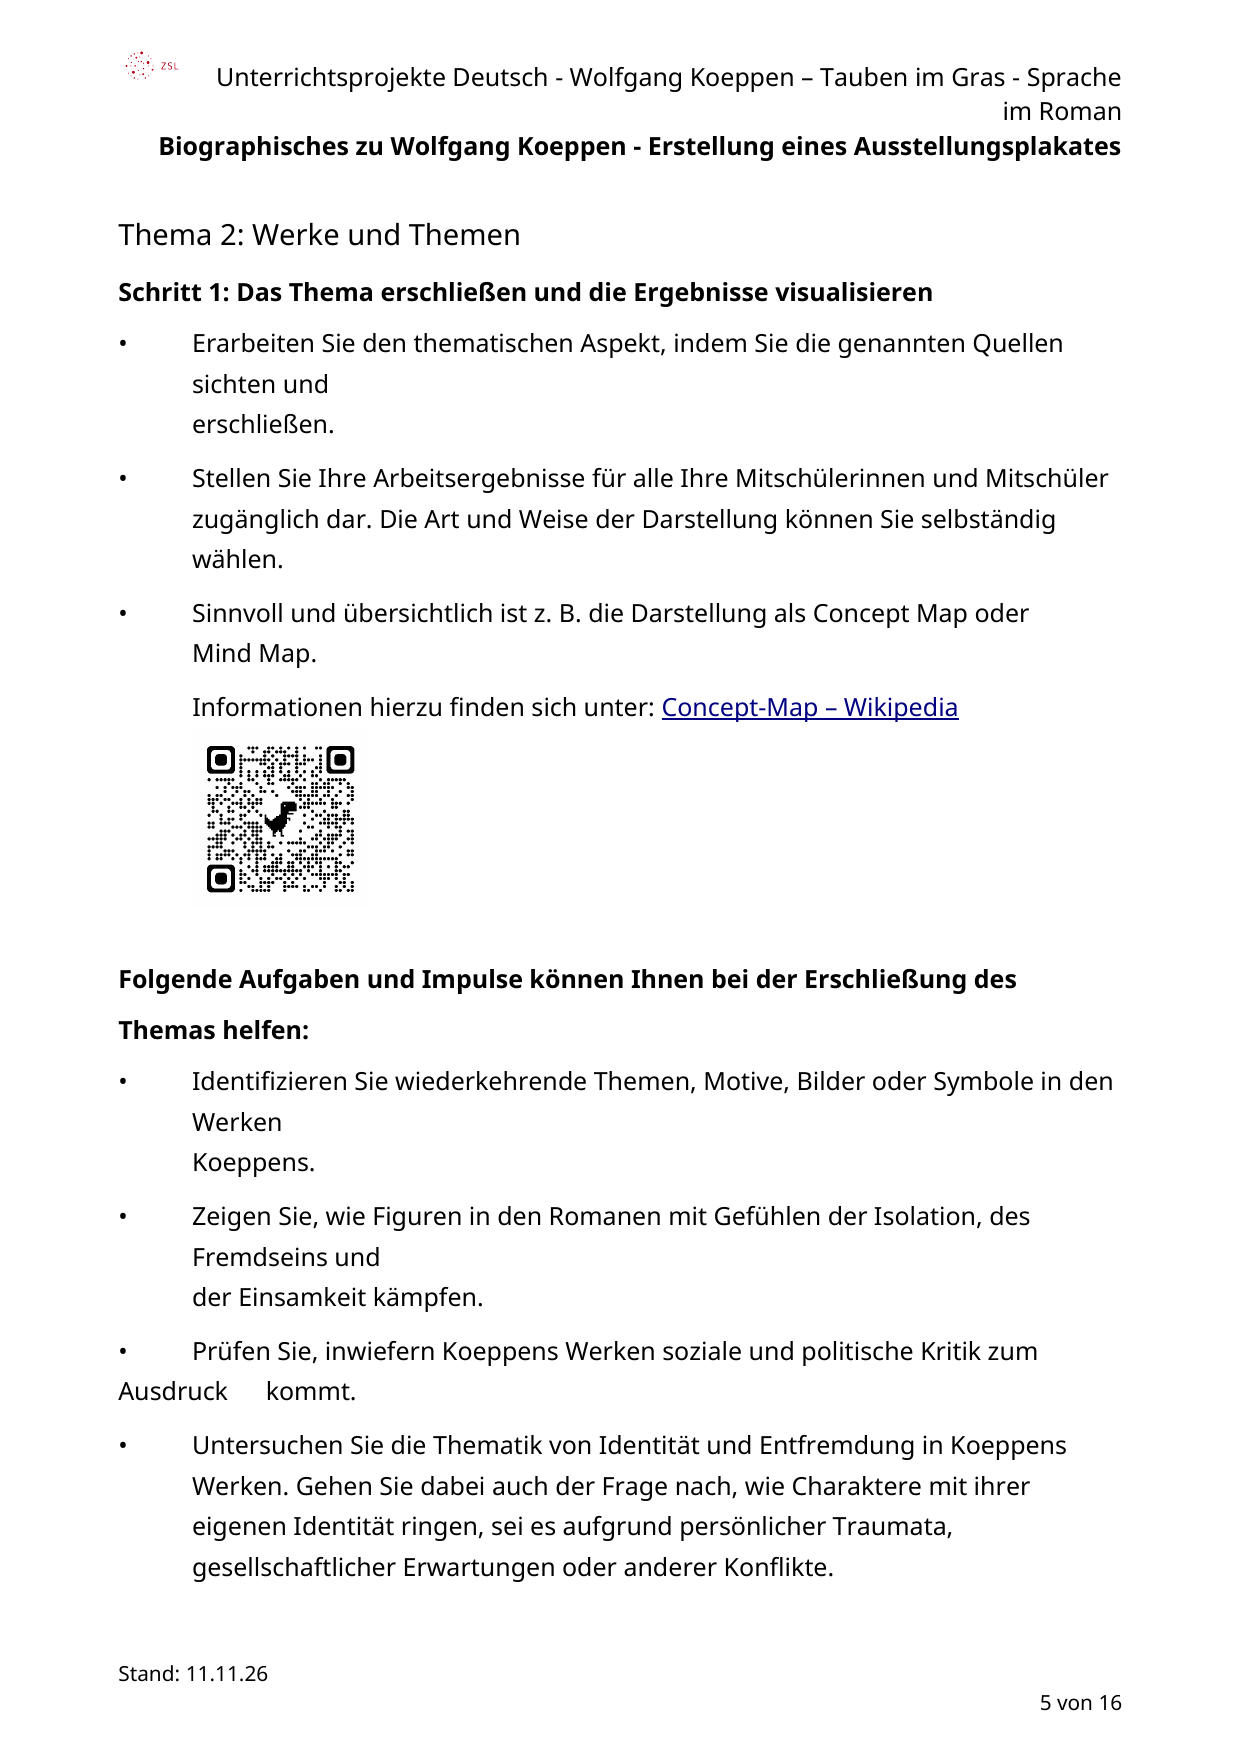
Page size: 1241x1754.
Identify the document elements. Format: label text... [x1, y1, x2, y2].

text • Untersuchen Sie die Thematik von Identität und Entfremdung in Koeppens Werken. Gehen Sie dabei auch der Frage nach, wie Charaktere mit ihrer eigenen Identität ringen, sei es aufgrund persönlicher Traumata, gesellschaftlicher Erwartungen oder anderer Konflikte. [118, 1427, 1122, 1584]
subtitle Thema 2: Werke und Themen [118, 214, 1122, 254]
picture [118, 44, 185, 87]
text Folgende Aufgaben und Impulse können Ihnen bei der Erschließung des Themas helfen: [118, 961, 1122, 1046]
text • Identifizieren Sie wiederkehrende Themen, Motive, Bilder oder Symbole in den Werken Koeppens. [118, 1063, 1122, 1179]
text • Stellen Sie Ihre Arbeitsergebnisse für alle Ihre Mitschülerinnen und Mitschüler zugänglich dar. Die Art und Weise der Darstellung können Sie selbständig wählen. [118, 460, 1122, 576]
text Schritt 1: Das Thema erschließen und die Ergebnisse visualisieren [118, 274, 1122, 308]
text • Erarbeiten Sie den thematischen Aspekt, indem Sie die genannten Quellen sichten und erschließen. [118, 326, 1122, 441]
text • Sinnvoll und übersichtlich ist z. B. die Darstellung als Concept Map oder Mind Map. [118, 595, 1122, 670]
picture [192, 730, 369, 908]
text • Zeigen Sie, wie Figuren in den Romanen mit Gefühlen der Isolation, des Fremdseins und der Einsamkeit kämpfen. [118, 1198, 1122, 1314]
text • Prüfen Sie, inwiefern Koeppens Werken soziale und politische Kritik zum Ausdruck kommt. [118, 1333, 1122, 1408]
text Informationen hierzu finden sich unter: Concept-Map – Wikipedia [192, 689, 1122, 907]
